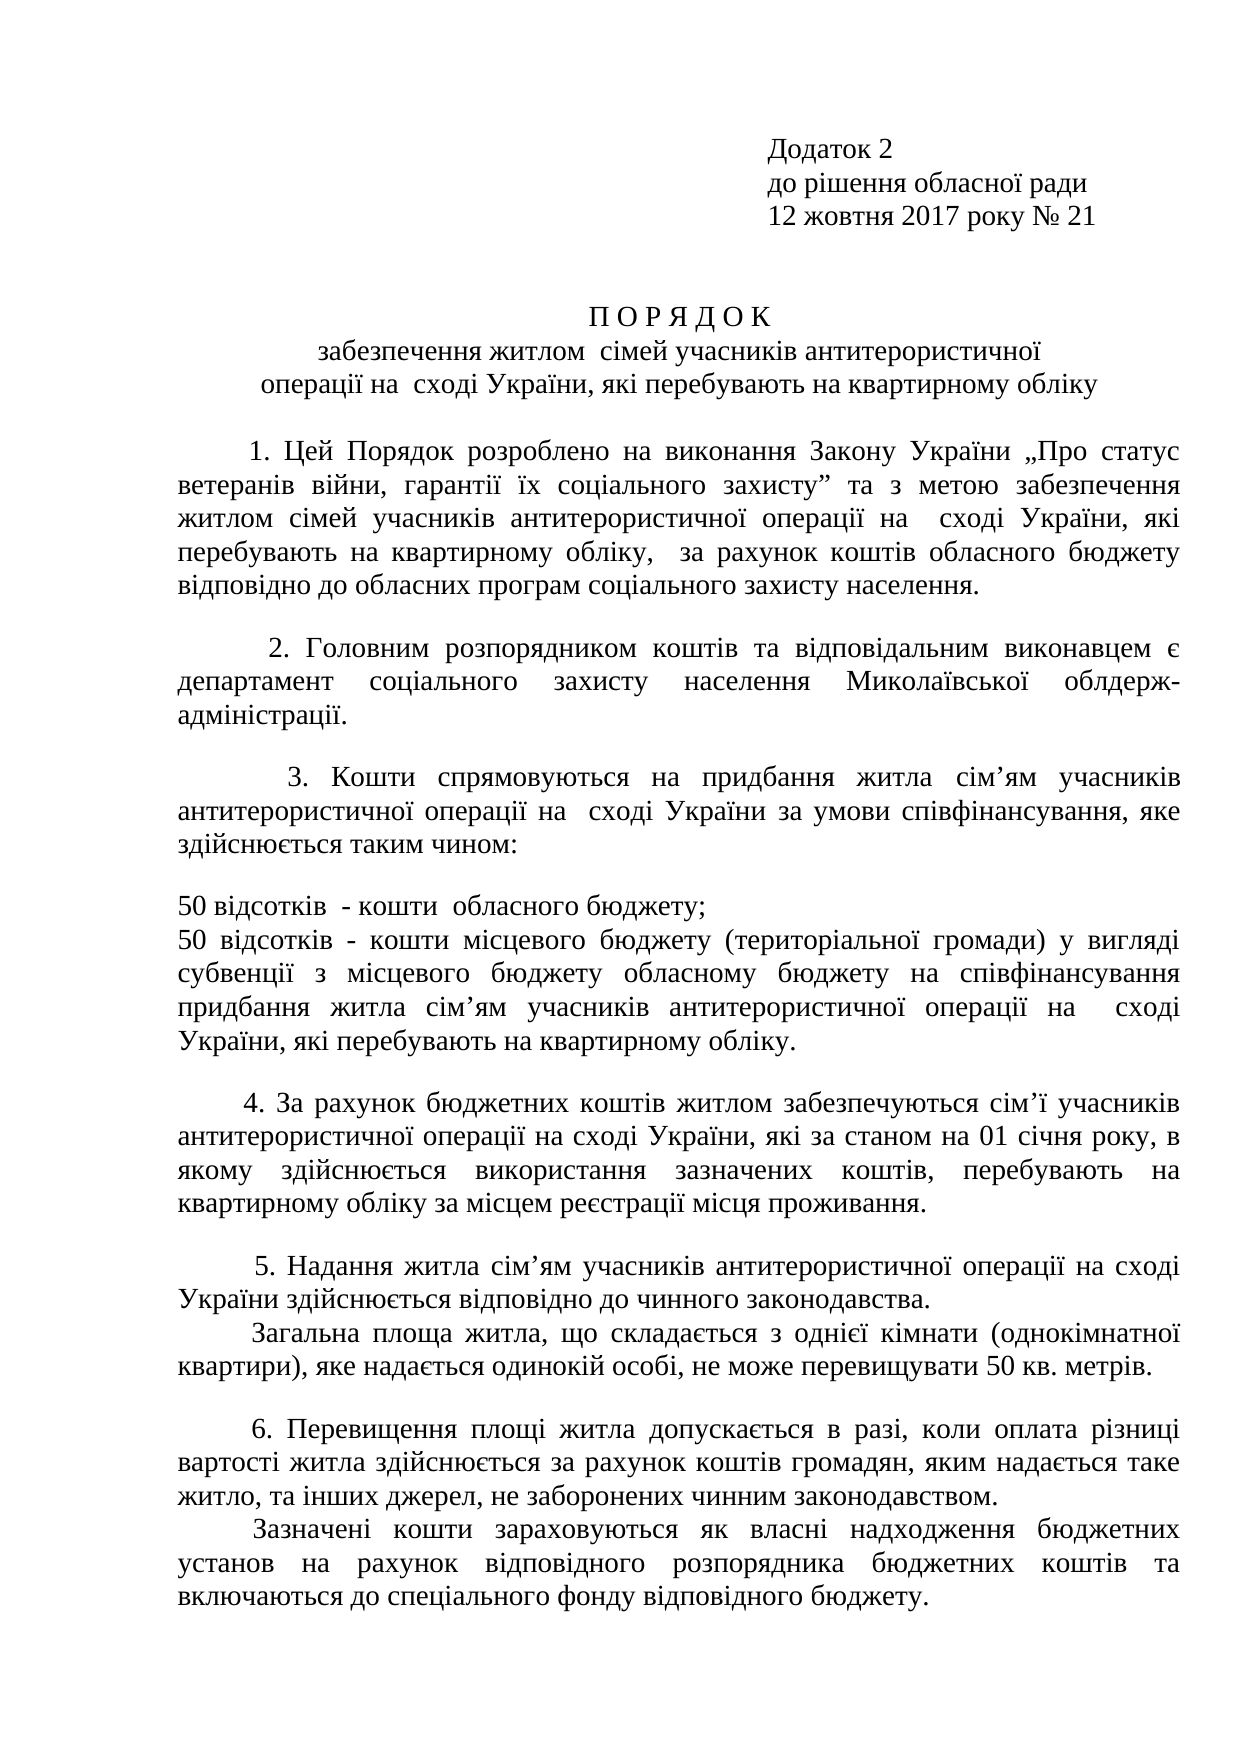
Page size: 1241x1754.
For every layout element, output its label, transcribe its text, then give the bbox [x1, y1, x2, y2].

text Загальна площа житла, що складається з однієї кімнати (однокімнатної квартири), яке надається одинокій особі, не може перевищувати . [177, 1315, 1181, 1382]
text 50 відсотків - кошти обласного бюджету; [177, 888, 1181, 922]
text 3. Кошти спрямовуються на придбання житла сім’ям учасників антитерористичної операції на сході України за умови співфінансування, яке здійснюється таким чином: [177, 759, 1181, 860]
text 1. Цей Порядок розроблено на виконання Закону України „Про статус ветеранів війни, гарантії їх соціального захисту” та з метою забезпечення житлом сімей учасників антитерористичної операції на сході України, які перебувають на квартирному обліку, за рахунок коштів обласного бюджету відповідно до обласних програм соціального захисту населення. [177, 433, 1181, 601]
text П О Р Я Д О К [177, 299, 1181, 333]
text Зазначені кошти зараховуються як власні надходження бюджетних установ на рахунок відповідного розпорядника бюджетних коштів та включаються до спеціального фонду відповідного бюджету. [177, 1511, 1181, 1612]
text операції на сході України, які перебувають на квартирному обліку [177, 366, 1181, 400]
text 50 відсотків - кошти місцевого бюджету (територіальної громади) у вигляді субвенції з місцевого бюджету обласному бюджету на співфінансування придбання житла сім’ям учасників антитерористичної операції на сході України, які перебувають на квартирному обліку. [177, 922, 1181, 1056]
text 6. Перевищення площі житла допускається в разі, коли оплата різниці вартості житла здійснюється за рахунок коштів громадян, яким надається таке житло, та інших джерел, не заборонених чинним законодавством. [177, 1411, 1181, 1511]
text 4. За рахунок бюджетних коштів житлом забезпечуються сім’ї учасників антитерористичної операції на сході України, які за станом на 01 січня року, в якому здійснюється використання зазначених коштів, перебувають на квартирному обліку за місцем реєстрації місця проживання. [177, 1085, 1181, 1219]
text 2. Головним розпорядником коштів та відповідальним виконавцем є департамент соціального захисту населення Миколаївської облдерж-адміністрації. [177, 630, 1181, 730]
text 12 жовтня 2017 року № 21 [767, 198, 1181, 232]
text забезпечення житлом сімей учасників антитерористичної [177, 333, 1181, 366]
text Додаток 2 [767, 131, 1181, 165]
text до рішення обласної ради [767, 165, 1181, 198]
text 5. Надання житла сім’ям учасників антитерористичної операції на сході України здійснюється відповідно до чинного законодавства. [177, 1248, 1181, 1315]
